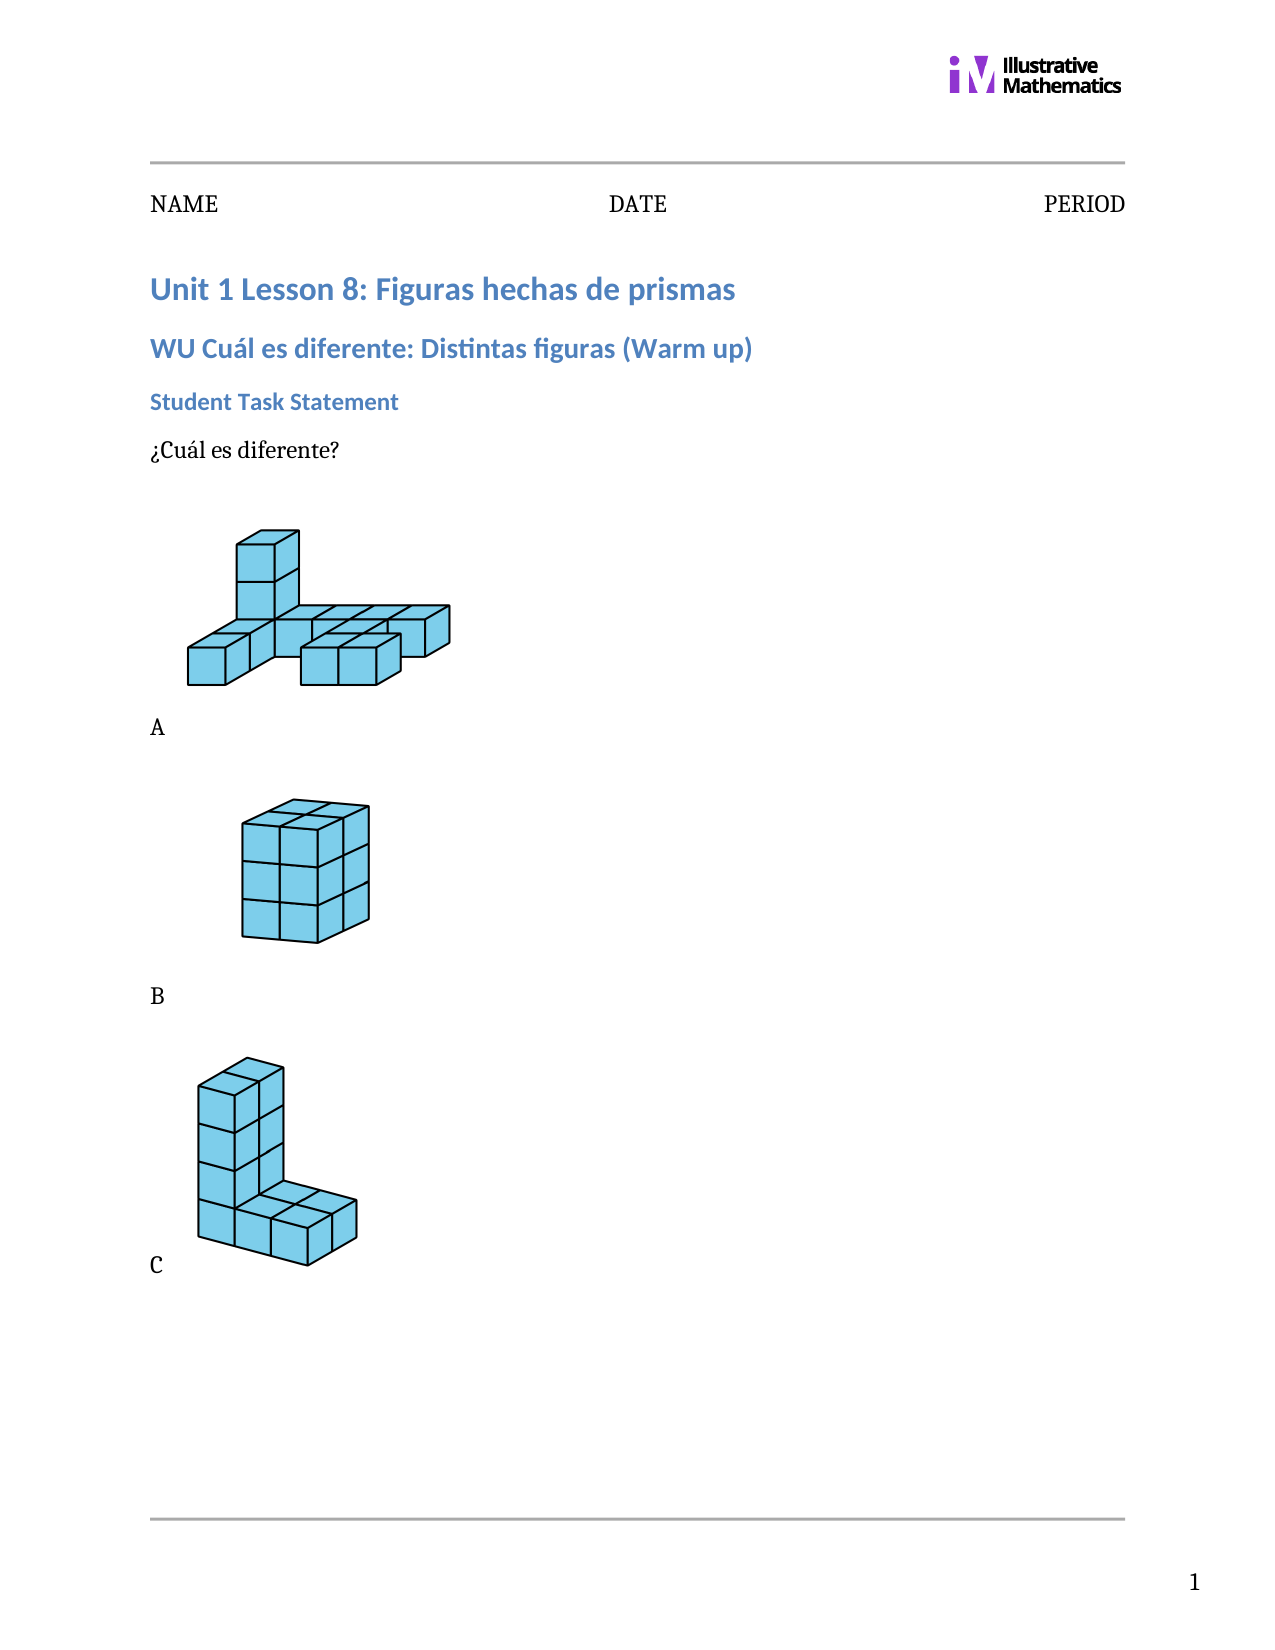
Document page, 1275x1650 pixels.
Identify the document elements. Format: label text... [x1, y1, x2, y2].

subtitle WU Cuál es diferente: Distintas figuras (Warm up) [150, 330, 1125, 366]
text C [150, 1029, 1125, 1279]
subtitle Unit 1 Lesson 8: Figuras hechas de prismas [150, 268, 1125, 309]
text ¿Cuál es diferente? [150, 436, 1125, 464]
text B [150, 761, 1125, 1011]
picture [183, 483, 452, 736]
subtitle Student Task Statement [150, 386, 1125, 417]
picture [181, 1029, 426, 1274]
picture [183, 760, 428, 1005]
picture [949, 55, 1121, 93]
